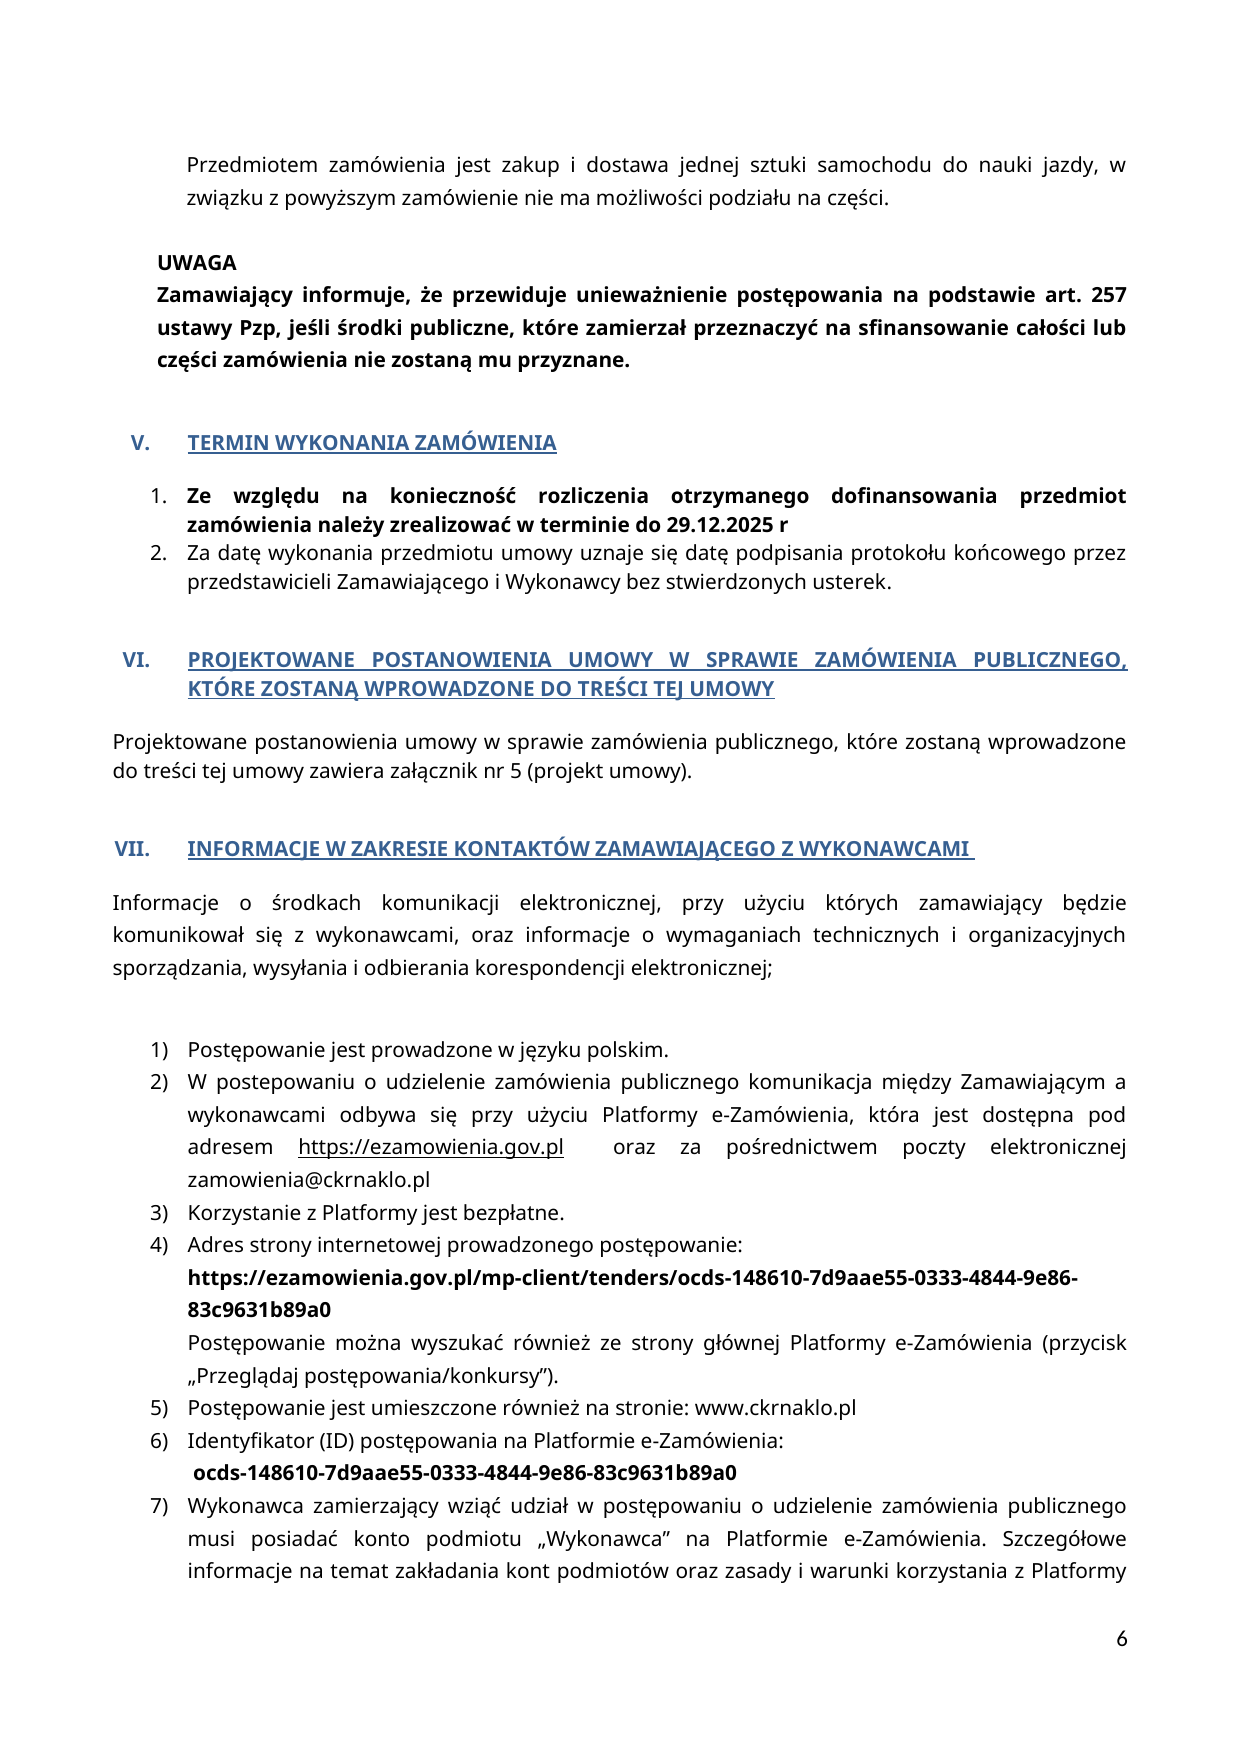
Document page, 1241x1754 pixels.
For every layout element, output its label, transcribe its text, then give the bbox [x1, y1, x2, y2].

list https://ezamowienia.gov.pl/mp-client/tenders/ocds-148610-7d9aae55-0333-4844-9e86-83c9631b89a0 [187, 1263, 1128, 1324]
list Adres strony internetowej prowadzonego postępowanie: [150, 1230, 1128, 1259]
list Ze względu na konieczność rozliczenia otrzymanego dofinansowania przedmiot zamówienia należy zrealizować w terminie do 29.12.2025 r [150, 482, 1128, 538]
list ocds-148610-7d9aae55-0333-4844-9e86-83c9631b89a0 [187, 1458, 1128, 1487]
list Postępowanie jest prowadzone w języku polskim. [150, 1035, 1128, 1063]
list Korzystanie z Platformy jest bezpłatne. [150, 1198, 1128, 1226]
list Identyfikator (ID) postępowania na Platformie e-Zamówienia: [150, 1426, 1128, 1454]
list Za datę wykonania przedmiotu umowy uznaje się datę podpisania protokołu końcowego przez przedstawicieli Zamawiającego i Wykonawcy bez stwierdzonych usterek. [150, 538, 1128, 595]
list UWAGA [157, 248, 1128, 276]
subtitle PROJEKTOWANE POSTANOWIENIA UMOWY W SPRAWIE ZAMÓWIENIA PUBLICZNEGO, KTÓRE ZOSTANĄ WPROWADZONE DO TREŚCI TEJ UMOWY [150, 645, 1128, 702]
list Postępowanie jest umieszczone również na stronie: www.ckrnaklo.pl [150, 1393, 1128, 1422]
list Przedmiotem zamówienia jest zakup i dostawa jednej sztuki samochodu do nauki jazdy, w związku z powyższym zamówienie nie ma możliwości podziału na części. [186, 150, 1128, 211]
text Informacje o środkach komunikacji elektronicznej, przy użyciu których zamawiający będzie komunikował się z wykonawcami, oraz informacje o wymaganiach technicznych i organizacyjnych sporządzania, wysyłania i odbierania korespondencji elektronicznej; [112, 888, 1128, 981]
list Postępowanie można wyszukać również ze strony głównej Platformy e-Zamówienia (przycisk „Przeglądaj postępowania/konkursy”). [187, 1328, 1128, 1389]
list Zamawiający informuje, że przewiduje unieważnienie postępowania na podstawie art. 257 ustawy Pzp, jeśli środki publiczne, które zamierzał przeznaczyć na sfinansowanie całości lub części zamówienia nie zostaną mu przyznane. [157, 280, 1128, 374]
text Projektowane postanowienia umowy w sprawie zamówienia publicznego, które zostaną wprowadzone do treści tej umowy zawiera załącznik nr 5 (projekt umowy). [112, 727, 1128, 784]
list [150, 1491, 1128, 1585]
subtitle INFORMACJE W ZAKRESIE KONTAKTÓW ZAMAWIAJĄCEGO Z WYKONAWCAMI [150, 834, 1128, 863]
subtitle TERMIN WYKONANIA ZAMÓWIENIA [150, 428, 1128, 457]
list W postepowaniu o udzielenie zamówienia publicznego komunikacja między Zamawiającym a wykonawcami odbywa się przy użyciu Platformy e-Zamówienia, która jest dostępna pod adresem https://ezamowienia.gov.pl oraz za pośrednictwem poczty elektronicznej zamowienia@ckrnaklo.pl [150, 1067, 1128, 1193]
